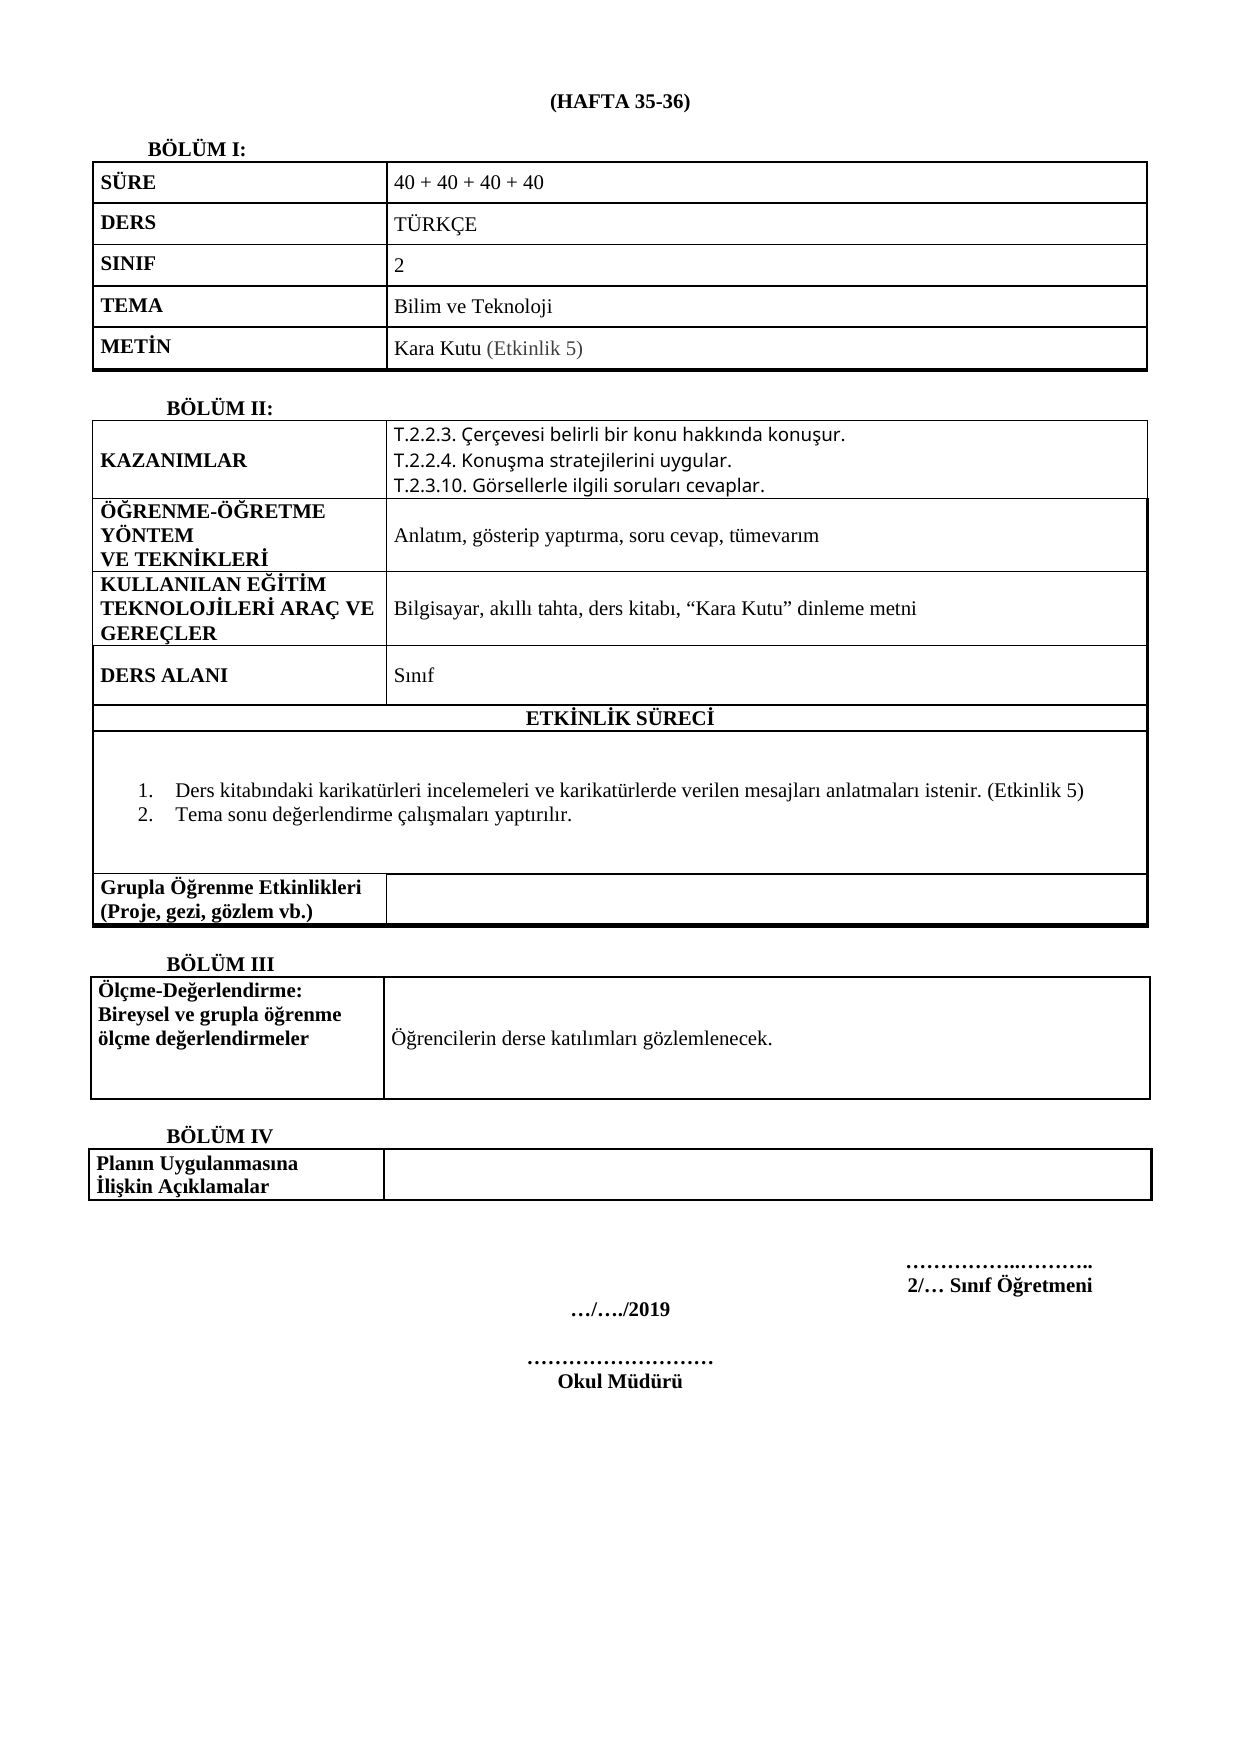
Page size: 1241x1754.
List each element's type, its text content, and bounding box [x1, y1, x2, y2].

text Okul Müdürü [148, 1369, 1092, 1393]
text 2/… Sınıf Öğretmeni [148, 1273, 1092, 1297]
text BÖLÜM I: [148, 137, 1092, 161]
table_header Ölçme-Değerlendirme: Bireysel ve grupla öğrenme ölçme değerlendirmeler [92, 978, 383, 1098]
table_cell TÜRKÇE [388, 204, 1146, 243]
table_header KAZANIMLAR [93, 421, 386, 498]
table_cell METİN [94, 328, 386, 368]
text …/…./2019 [148, 1297, 1092, 1321]
text (HAFTA 35-36) [148, 89, 1092, 113]
table_cell 2 [388, 245, 1146, 285]
table_header SÜRE [94, 163, 386, 202]
table_header [385, 1150, 1150, 1198]
table_cell Ders kitabındaki karikatürleri incelemeleri ve karikatürlerde verilen mesajları anlatmaları istenir. (Etkinlik 5) Tema sonu değerlendirme çalışmaları yaptırılır. [94, 732, 1146, 873]
table_cell [387, 875, 1146, 923]
table_cell KULLANILAN EĞİTİM TEKNOLOJİLERİ ARAÇ VE GEREÇLER [93, 572, 386, 644]
table_cell TEMA [94, 287, 386, 326]
table_cell Grupla Öğrenme Etkinlikleri (Proje, gezi, gözlem vb.) [94, 874, 386, 923]
text ……………………… [148, 1345, 1092, 1369]
table_cell SINIF [94, 245, 386, 285]
table_header Öğrencilerin derse katılımları gözlemlenecek. [385, 978, 1149, 1098]
table_header T.2.2.3. Çerçevesi belirli bir konu hakkında konuşur. T.2.2.4. Konuşma stratejilerini uygular. T.2.3.10. Görsellerle ilgili soruları cevaplar. [387, 421, 1147, 498]
subtitle BÖLÜM III [148, 952, 1092, 976]
subtitle BÖLÜM IV [148, 1124, 1092, 1148]
table_cell DERS [94, 204, 386, 243]
table_cell Bilgisayar, akıllı tahta, ders kitabı, “Kara Kutu” dinleme metni [387, 572, 1146, 644]
table_cell DERS ALANI [94, 646, 386, 704]
text ……………..……….. [148, 1249, 1092, 1273]
table_cell Anlatım, gösterip yaptırma, soru cevap, tümevarım [387, 499, 1146, 571]
text BÖLÜM II: [148, 396, 1092, 420]
table_cell Bilim ve Teknoloji [388, 287, 1146, 326]
table_cell Kara Kutu (Etkinlik 5) [388, 328, 1146, 368]
table_cell ETKİNLİK SÜRECİ [94, 706, 1146, 729]
table_header Planın Uygulanmasına İlişkin Açıklamalar [90, 1150, 383, 1198]
table_header 40 + 40 + 40 + 40 [388, 163, 1146, 202]
table_cell ÖĞRENME-ÖĞRETME YÖNTEM VE TEKNİKLERİ [93, 499, 386, 571]
table_cell Sınıf [387, 646, 1146, 704]
